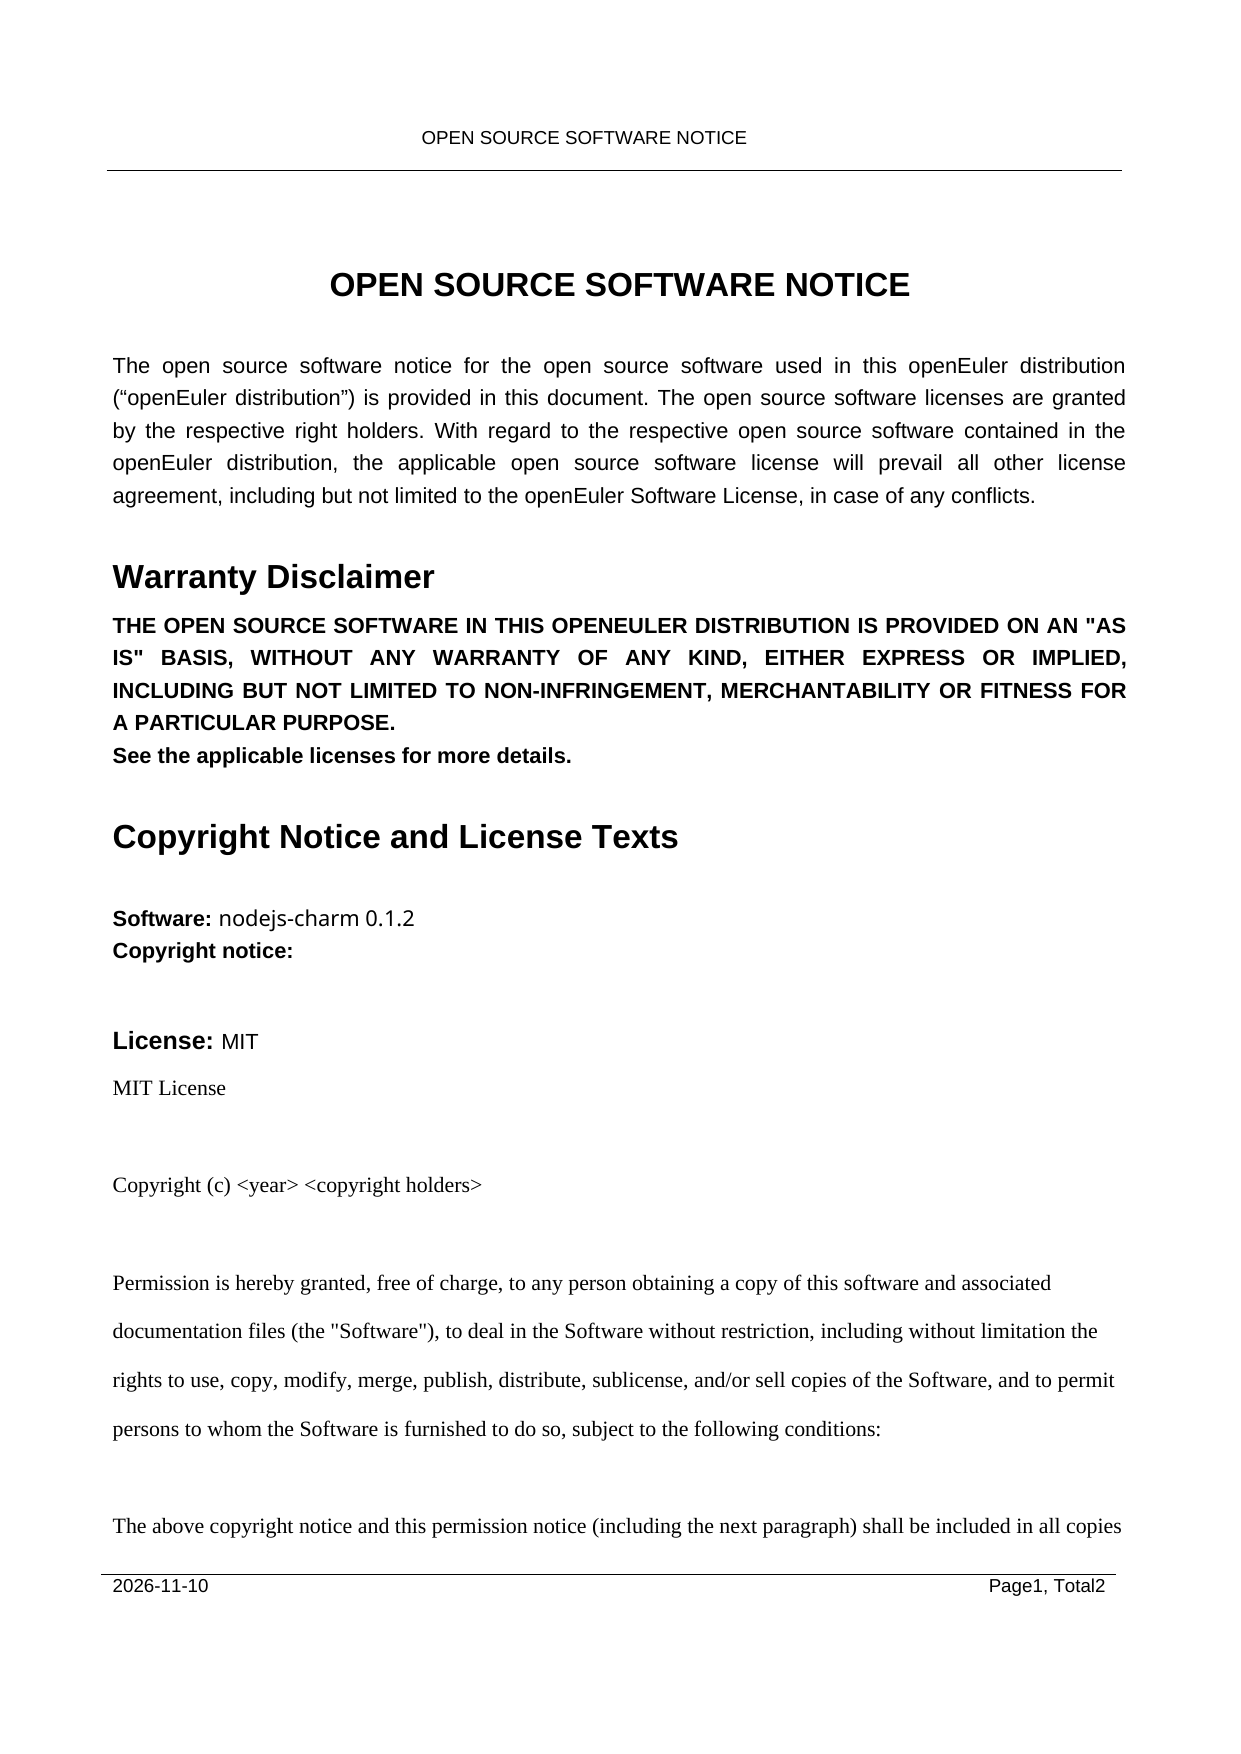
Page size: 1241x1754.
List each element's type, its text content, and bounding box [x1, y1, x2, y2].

text Copyright Notice and License Texts [112, 804, 1128, 869]
text THE OPEN SOURCE SOFTWARE IN THIS OPENEULER DISTRIBUTION IS PROVIDED ON AN "AS IS" BASIS, WITHOUT ANY WARRANTY OF ANY KIND, EITHER EXPRESS OR IMPLIED, INCLUDING BUT NOT LIMITED TO NON-INFRINGEMENT, MERCHANTABILITY OR FITNESS FOR A PARTICULAR PURPOSE. See the applicable licenses for more details. [112, 609, 1128, 771]
text OPEN SOURCE SOFTWARE NOTICE [112, 251, 1128, 316]
text The open source software notice for the open source software used in this openEuler distribution (“openEuler distribution”) is provided in this document. The open source software licenses are granted by the respective right holders. With regard to the respective open source software contained in the openEuler distribution, the applicable open source software license will prevail all other license agreement, including but not limited to the openEuler Software License, in case of any conflicts. [112, 349, 1128, 511]
text Copyright notice: [112, 934, 1128, 966]
text Software: nodejs-charm 0.1.2 [112, 901, 1128, 934]
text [112, 1071, 1128, 1542]
text License: MIT [112, 1024, 1128, 1057]
text Warranty Disclaimer [112, 544, 1128, 609]
